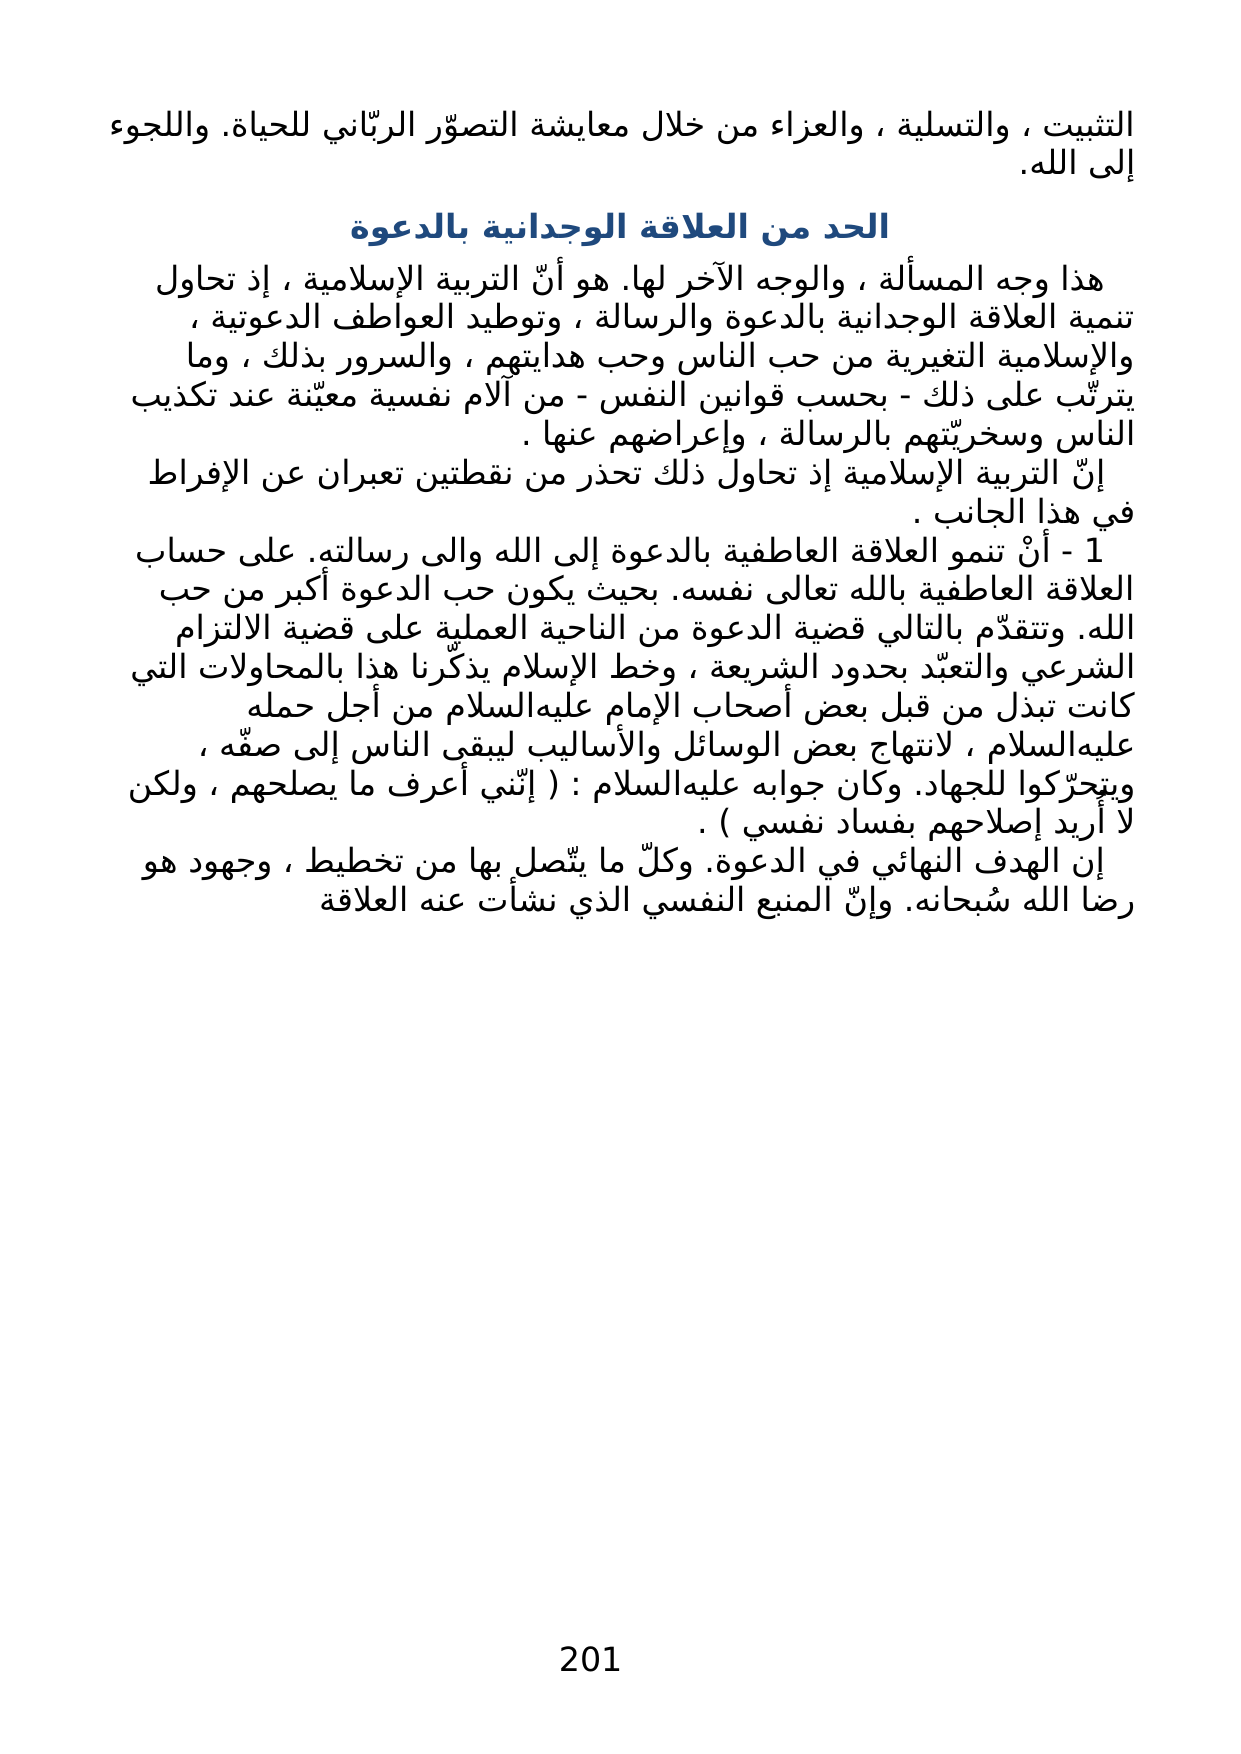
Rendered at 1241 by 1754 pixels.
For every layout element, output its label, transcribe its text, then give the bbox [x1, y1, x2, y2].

text إنّ التربية الإسلامية إذ تحاول ذلك تحذر من نقطتين تعبران عن الإفراط في هذا الجانب . [105, 453, 1135, 531]
text هذا وجه المسألة ، والوجه الآخر لها. هو أنّ التربية الإسلامية ، إذ تحاول تنمية العلاقة الوجدانية بالدعوة والرسالة ، وتوطيد العواطف الدعوتية ، والإسلامية التغيرية من حب الناس وحب هدايتهم ، والسرور بذلك ، وما يترتّب على ذلك - بحسب قوانين النفس - من آلام نفسية معيّنة عند تكذيب الناس وسخريّتهم بالرسالة ، وإعراضهم عنها . [105, 259, 1135, 453]
subtitle الحد من العلاقة الوجدانية بالدعوة [105, 208, 1135, 247]
text التثبيت ، والتسلية ، والعزاء من خلال معايشة التصوّر الربّاني للحياة. واللجوء إلى الله. [105, 105, 1135, 183]
text إن الهدف النهائي في الدعوة. وكلّ ما يتّصل بها من تخطيط ، وجهود هو رضا الله سُبحانه. وإنّ المنبع النفسي الذي نشأت عنه العلاقة [105, 842, 1135, 919]
text 1 - أنْ تنمو العلاقة العاطفية بالدعوة إلى الله والى رسالته. على حساب العلاقة العاطفية بالله تعالى نفسه. بحيث يكون حب الدعوة أكبر من حب الله. وتتقدّم بالتالي قضية الدعوة من الناحية العملية على قضية الالتزام الشرعي والتعبّد بحدود الشريعة ، وخط الإسلام يذكّرنا هذا بالمحاولات التي كانت تبذل من قبل بعض أصحاب الإمام عليه‌السلام من أجل حمله عليه‌السلام ، لانتهاج بعض الوسائل والأساليب ليبقى الناس إلى صفّه ، ويتحرّكوا للجهاد. وكان جوابه عليه‌السلام : ( إنّني أعرف ما يصلحهم ، ولكن لا أُريد إصلاحهم بفساد نفسي ) . [105, 531, 1135, 842]
